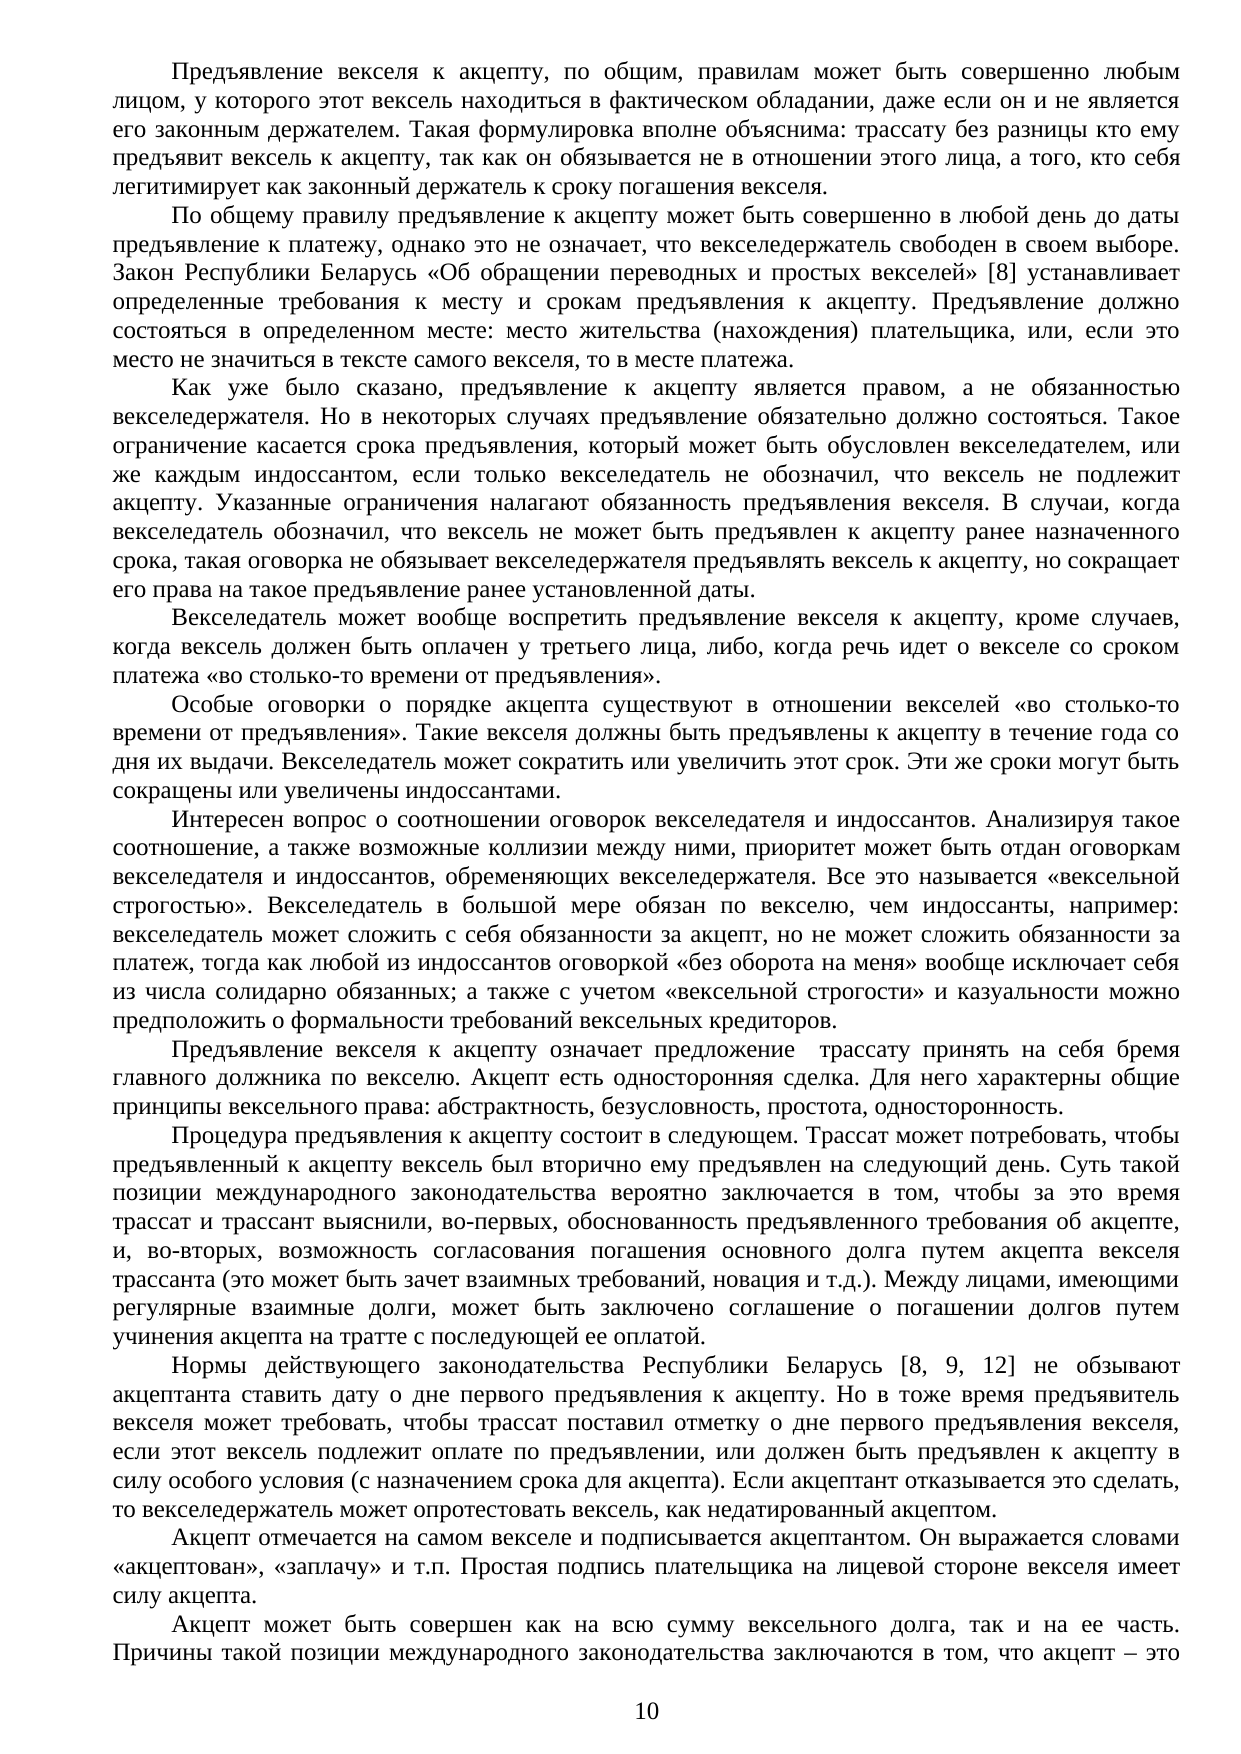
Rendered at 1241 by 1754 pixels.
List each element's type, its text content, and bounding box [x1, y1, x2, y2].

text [112, 1609, 1181, 1666]
text По общему правилу предъявление к акцепту может быть совершенно в любой день до даты предъявление к платежу, однако это не означает, что векселедержатель свободен в своем выборе. Закон Республики Беларусь «Об обращении переводных и простых векселей» [8] устанавливает определенные требования к месту и срокам предъявления к акцепту. Предъявление должно состояться в определенном месте: место жительства (нахождения) плательщика, или, если это место не значиться в тексте самого векселя, то в месте платежа. [112, 200, 1181, 372]
text Предъявление векселя к акцепту, по общим, правилам может быть совершенно любым лицом, у которого этот вексель находиться в фактическом обладании, даже если он и не является его законным держателем. Такая формулировка вполне объяснима: трассату без разницы кто ему предъявит вексель к акцепту, так как он обязывается не в отношении этого лица, а того, кто себя легитимирует как законный держатель к сроку погашения векселя. [112, 56, 1181, 200]
text Предъявление векселя к акцепту означает предложение трассату принять на себя бремя главного должника по векселю. Акцепт есть односторонняя сделка. Для него характерны общие принципы вексельного права: абстрактность, безусловность, простота, односторонность. [112, 1034, 1181, 1120]
text Особые оговорки о порядке акцепта существуют в отношении векселей «во столько-то времени от предъявления». Такие векселя должны быть предъявлены к акцепту в течение года со дня их выдачи. Векселедатель может сократить или увеличить этот срок. Эти же сроки могут быть сокращены или увеличены индоссантами. [112, 689, 1181, 804]
text Нормы действующего законодательства Республики Беларусь [8, 9, 12] не обзывают акцептанта ставить дату о дне первого предъявления к акцепту. Но в тоже время предъявитель векселя может требовать, чтобы трассат поставил отметку о дне первого предъявления векселя, если этот вексель подлежит оплате по предъявлении, или должен быть предъявлен к акцепту в силу особого условия (с назначением срока для акцепта). Если акцептант отказывается это сделать, то векселедержатель может опротестовать вексель, как недатированный акцептом. [112, 1350, 1181, 1522]
text Интересен вопрос о соотношении оговорок векселедателя и индоссантов. Анализируя такое соотношение, а также возможные коллизии между ними, приоритет может быть отдан оговоркам векселедателя и индоссантов, обременяющих векселедержателя. Все это называется «вексельной строгостью». Векселедатель в большой мере обязан по векселю, чем индоссанты, например: векселедатель может сложить с себя обязанности за акцепт, но не может сложить обязанности за платеж, тогда как любой из индоссантов оговоркой «без оборота на меня» вообще исключает себя из числа солидарно обязанных; а также с учетом «вексельной строгости» и казуальности можно предположить о формальности требований вексельных кредиторов. [112, 804, 1181, 1034]
text Акцепт отмечается на самом векселе и подписывается акцептантом. Он выражается словами «акцептован», «заплачу» и т.п. Простая подпись плательщика на лицевой стороне векселя имеет силу акцепта. [112, 1522, 1181, 1609]
text Процедура предъявления к акцепту состоит в следующем. Трассат может потребовать, чтобы предъявленный к акцепту вексель был вторично ему предъявлен на следующий день. Суть такой позиции международного законодательства вероятно заключается в том, чтобы за это время трассат и трассант выяснили, во-первых, обоснованность предъявленного требования об акцепте, и, во-вторых, возможность согласования погашения основного долга путем акцепта векселя трассанта (это может быть зачет взаимных требований, новация и т.д.). Между лицами, имеющими регулярные взаимные долги, может быть заключено соглашение о погашении долгов путем учинения акцепта на тратте с последующей ее оплатой. [112, 1120, 1181, 1350]
text Векселедатель может вообще воспретить предъявление векселя к акцепту, кроме случаев, когда вексель должен быть оплачен у третьего лица, либо, когда речь идет о векселе со сроком платежа «во столько-то времени от предъявления». [112, 602, 1181, 689]
text Как уже было сказано, предъявление к акцепту является правом, а не обязанностью векселедержателя. Но в некоторых случаях предъявление обязательно должно состояться. Такое ограничение касается срока предъявления, который может быть обусловлен векселедателем, или же каждым индоссантом, если только векселедатель не обозначил, что вексель не подлежит акцепту. Указанные ограничения налагают обязанность предъявления векселя. В случаи, когда векселедатель обозначил, что вексель не может быть предъявлен к акцепту ранее назначенного срока, такая оговорка не обязывает векселедержателя предъявлять вексель к акцепту, но сокращает его права на такое предъявление ранее установленной даты. [112, 372, 1181, 602]
